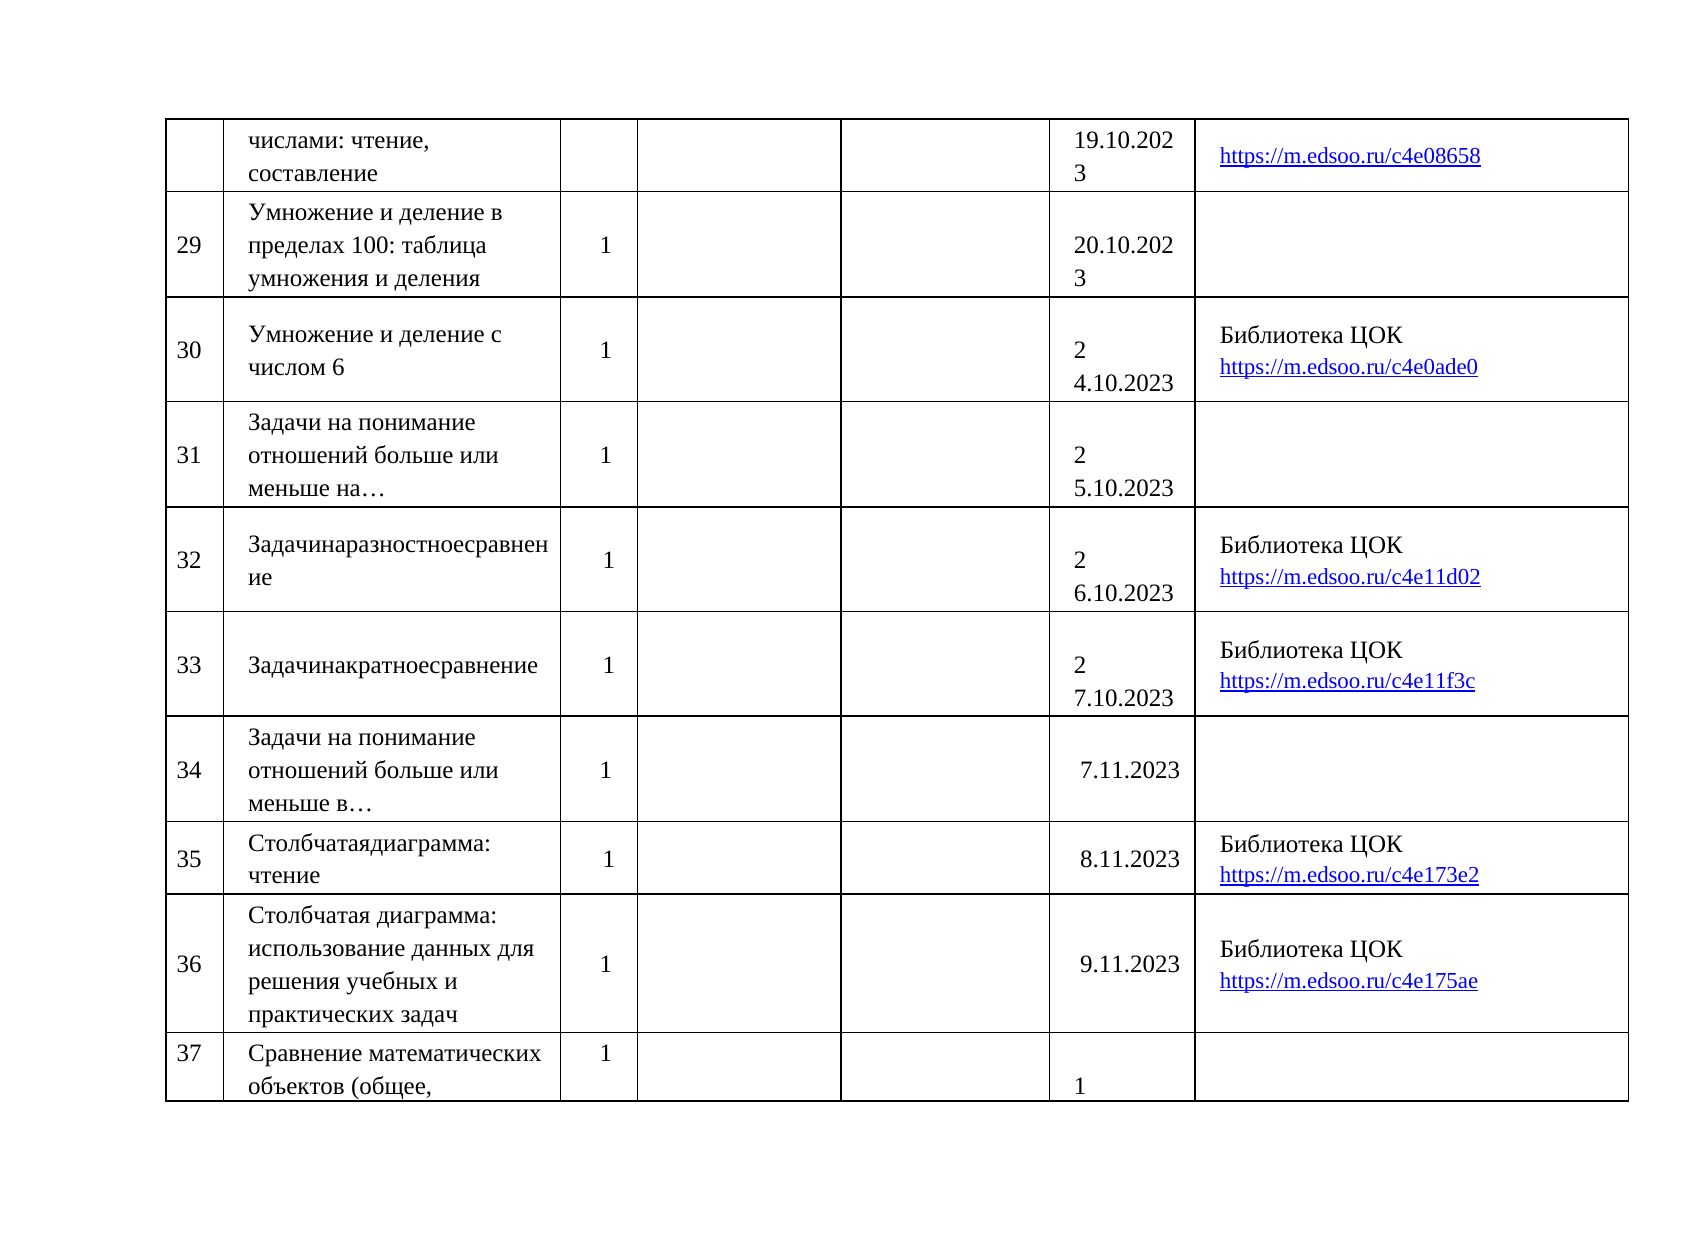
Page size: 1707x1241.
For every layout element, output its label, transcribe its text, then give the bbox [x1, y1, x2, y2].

table_cell Умножение и деление с числом 6 [224, 298, 560, 401]
table_cell 1 [561, 717, 637, 821]
table_cell 1 [561, 120, 637, 191]
table_cell [638, 120, 840, 191]
table_cell Библиотека ЦОК https://m.edsoo.ru/c4e173e2 [1196, 822, 1628, 893]
table_cell [638, 508, 840, 611]
table_cell [842, 717, 1049, 821]
table_cell 1 [561, 402, 637, 506]
table_cell Задачи на понимание отношений больше или меньше в… [224, 717, 560, 821]
table_cell [638, 895, 840, 1032]
table_cell [842, 192, 1049, 296]
table_cell [1196, 717, 1628, 821]
table_cell 10.11.2023 [1050, 1033, 1194, 1100]
table_cell Библиотека ЦОК https://m.edsoo.ru/c4e11f3c [1196, 612, 1628, 715]
table_cell [842, 895, 1049, 1032]
table_cell Задачи на понимание отношений больше или меньше на… [224, 402, 560, 506]
table_cell 30 [167, 298, 223, 401]
table_cell 1 [561, 508, 637, 611]
table_cell Библиотека ЦОК https://m.edsoo.ru/c4e0ade0 [1196, 298, 1628, 401]
table_cell Библиотека ЦОК https://m.edsoo.ru/c4e175ae [1196, 895, 1628, 1032]
table_cell [638, 822, 840, 893]
table_cell 7.11.2023 [1050, 717, 1194, 821]
table_cell [638, 1033, 840, 1100]
table_cell 28 [167, 120, 223, 191]
table_cell [1196, 1033, 1628, 1100]
table_cell 33 [167, 612, 223, 715]
table_cell [842, 1033, 1049, 1100]
table_cell [842, 822, 1049, 893]
table_cell 32 [167, 508, 223, 611]
table_cell Умножение и деление в пределах 100: таблица умножения и деления [224, 192, 560, 296]
table_cell 27.10.2023 [1050, 612, 1194, 715]
table_cell [1196, 192, 1628, 296]
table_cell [1196, 120, 1628, 191]
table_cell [224, 1033, 560, 1100]
table_cell 34 [167, 717, 223, 821]
table_cell 31 [167, 402, 223, 506]
table_cell Задачинакратноесравнение [224, 612, 560, 715]
table_cell [1196, 402, 1628, 506]
table_cell Столбчатая диаграмма: использование данных для решения учебных и практических задач [224, 895, 560, 1032]
table_cell 9.11.2023 [1050, 895, 1194, 1032]
table_cell 1 [561, 1033, 637, 1100]
table_cell [638, 717, 840, 821]
table_cell 1 [561, 298, 637, 401]
table_cell 20.10.2023 [1050, 192, 1194, 296]
table_cell [638, 612, 840, 715]
table_cell [638, 298, 840, 401]
table_cell [842, 402, 1049, 506]
table_cell 1 [561, 822, 637, 893]
table_cell 8.11.2023 [1050, 822, 1194, 893]
table_cell 26.10.2023 [1050, 508, 1194, 611]
table_cell Столбчатаядиаграмма: чтение [224, 822, 560, 893]
table_cell Библиотека ЦОК https://m.edsoo.ru/c4e11d02 [1196, 508, 1628, 611]
table_cell 1 [561, 612, 637, 715]
table_cell [842, 298, 1049, 401]
table_cell [638, 192, 840, 296]
table_cell 36 [167, 895, 223, 1032]
table_cell 1 [561, 895, 637, 1032]
table_cell [638, 402, 840, 506]
table_cell 19.10.2023 [1050, 120, 1194, 191]
table_cell Задачинаразностноесравнение [224, 508, 560, 611]
table_cell 1 [561, 192, 637, 296]
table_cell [224, 120, 560, 191]
table_cell 25.10.2023 [1050, 402, 1194, 506]
table_cell 35 [167, 822, 223, 893]
table_cell 24.10.2023 [1050, 298, 1194, 401]
table_cell [842, 612, 1049, 715]
table_cell [842, 120, 1049, 191]
table_cell 29 [167, 192, 223, 296]
table_cell [842, 508, 1049, 611]
table_cell 37 [167, 1033, 223, 1100]
